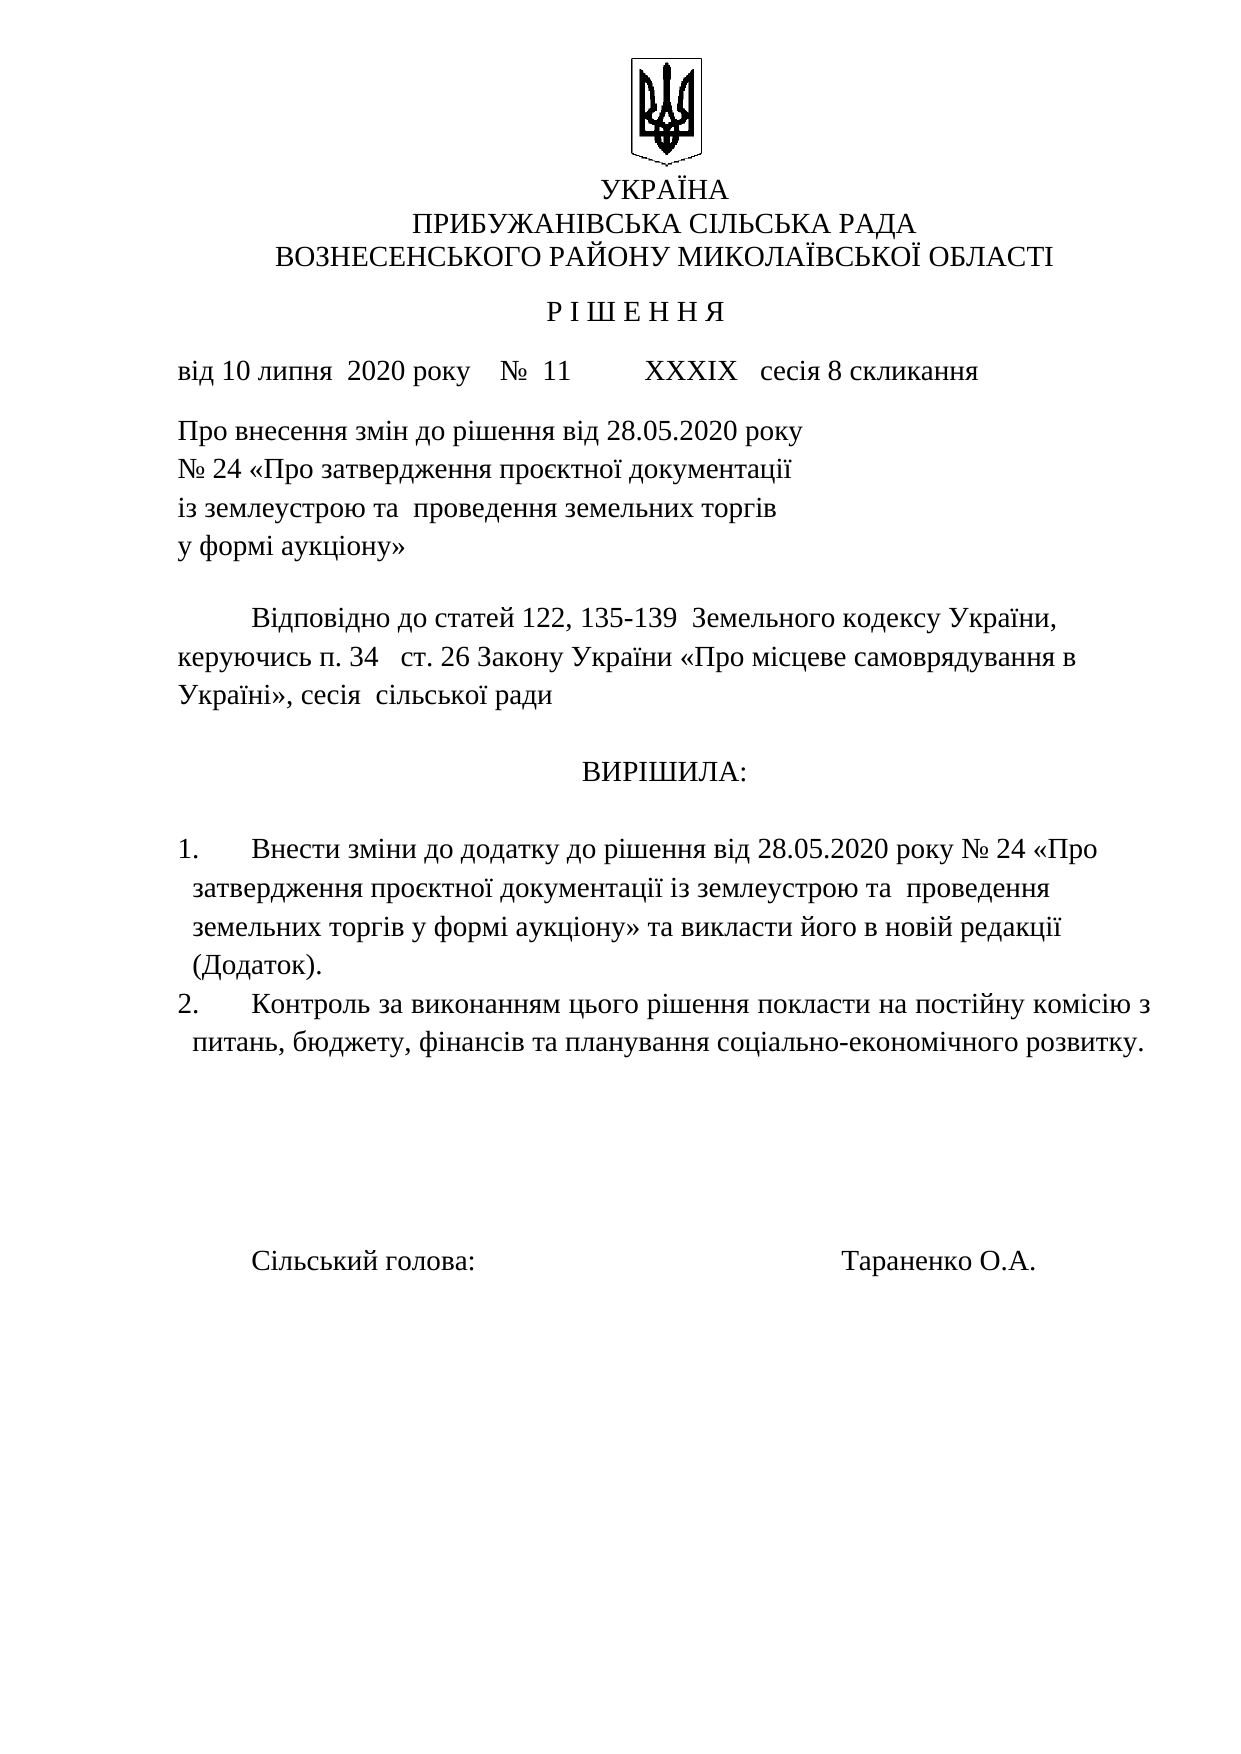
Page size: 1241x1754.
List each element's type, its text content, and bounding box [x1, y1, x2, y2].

text Р І Ш Е Н Н Я [177, 294, 1152, 327]
text від 10 липня 2020 року № 11 ХХХІХ сесія 8 скликання [177, 353, 1152, 387]
text із землеустрою та проведення земельних торгів [177, 490, 1152, 523]
list Внести зміни до додатку до рішення від 28.05.2020 року № 24 «Про затвердження проєктної документації із землеустрою та проведення земельних торгів у формі аукціону» та викласти його в новій редакції (Додаток). [177, 832, 1152, 981]
text ВИРІШИЛА: [177, 754, 1152, 788]
text № 24 «Про затвердження проєктної документації [177, 451, 1152, 485]
picture [628, 56, 704, 169]
text Сільський голова: Тараненко О.А. [177, 1243, 1152, 1277]
list Контроль за виконанням цього рішення покласти на постійну комісію з питань, бюджету, фінансів та планування соціально-економічного розвитку. [177, 986, 1152, 1058]
text у формі аукціону» [177, 528, 1152, 562]
text Відповідно до статей 122, 135-139 Земельного кодексу України, керуючись п. 34 ст. 26 Закону України «Про місцеве самоврядування в Україні», сесія сільської ради [177, 600, 1152, 711]
text УКРАЇНА ПРИБУЖАНІВСЬКА СІЛЬСЬКА РАДА ВОЗНЕСЕНСЬКОГО РАЙОНУ МИКОЛАЇВСЬКОЇ ОБЛАСТІ [177, 172, 1152, 273]
text Про внесення змін до рішення від 28.05.2020 року [177, 413, 1152, 446]
